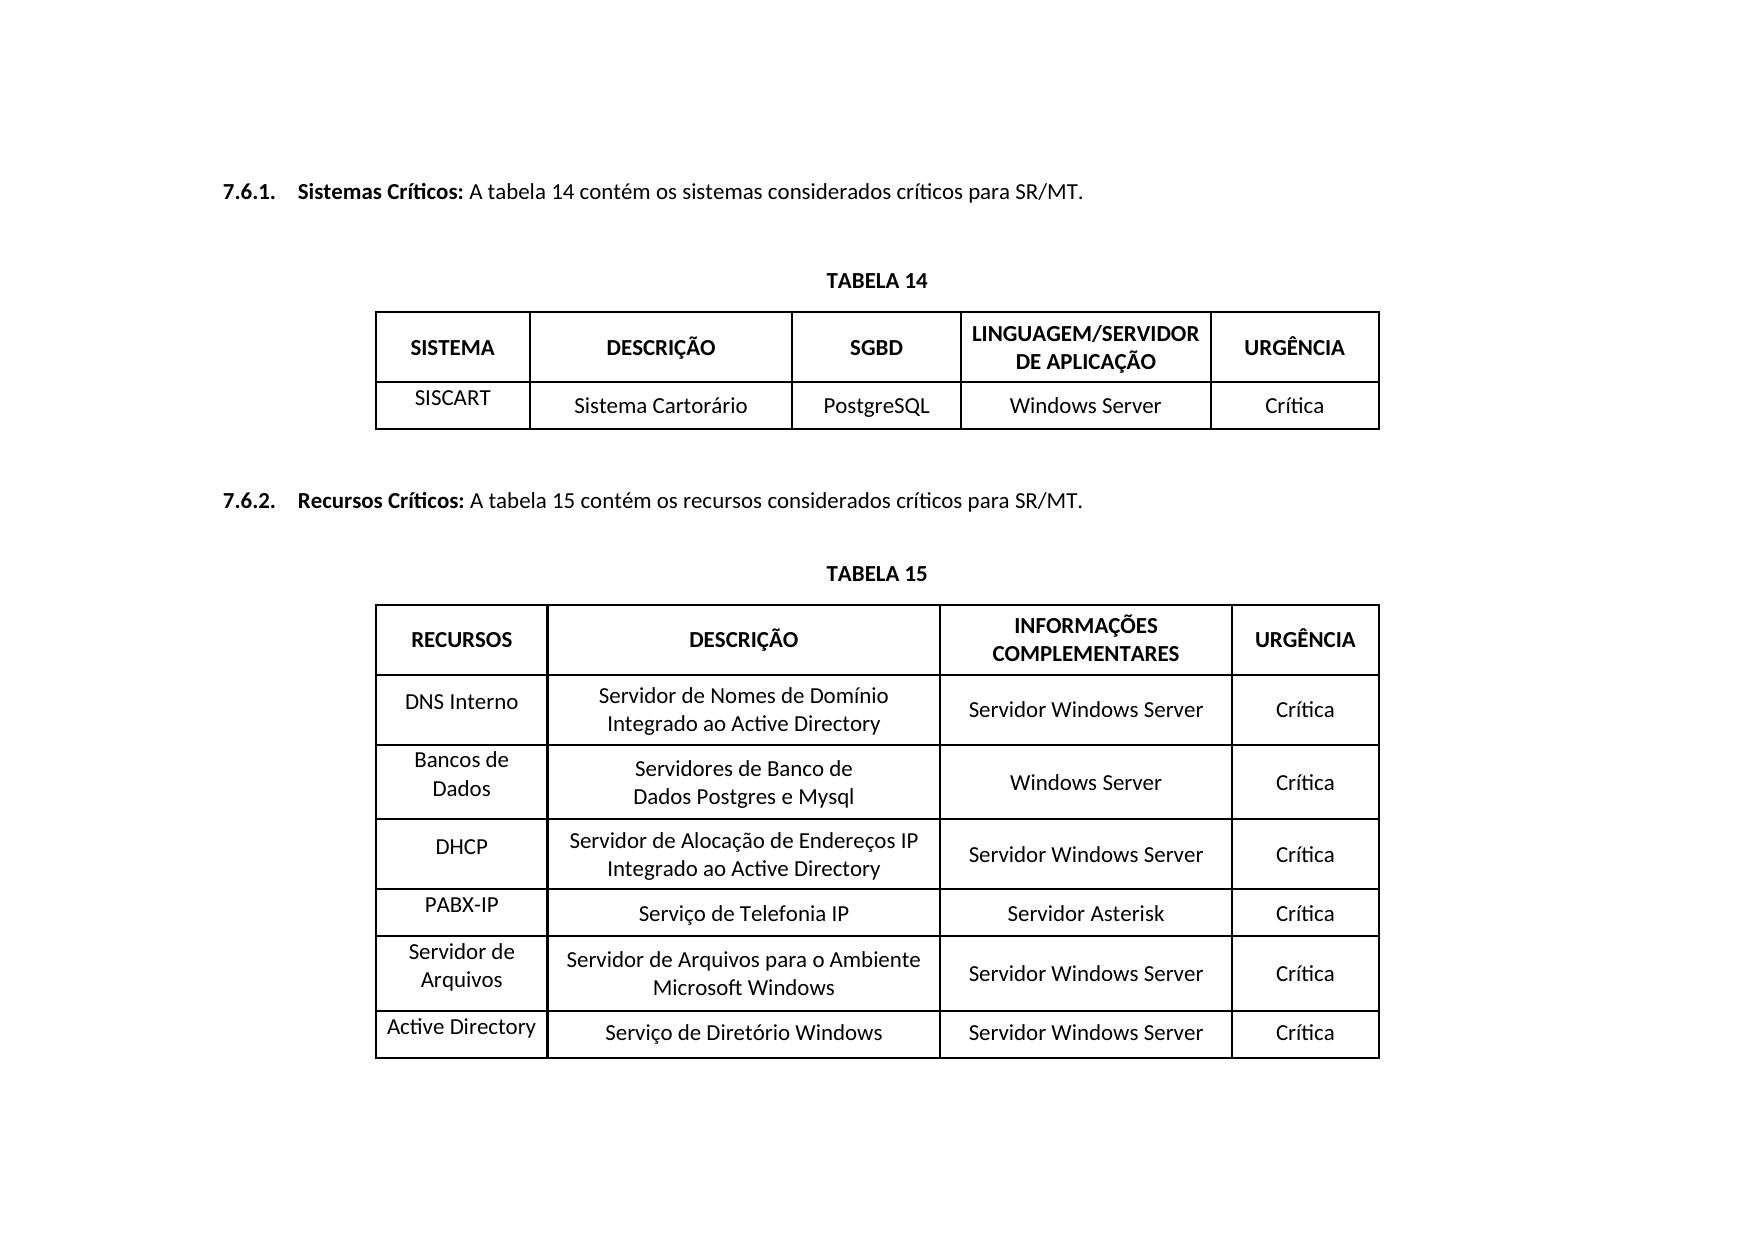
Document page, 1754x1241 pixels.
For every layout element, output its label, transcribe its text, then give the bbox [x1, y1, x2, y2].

table_cell Servidor de Arquivos para o Ambiente Microsoft Windows [549, 937, 939, 1010]
table_cell Servidor de Arquivos [377, 937, 546, 1010]
table_cell Crítica [1212, 383, 1378, 428]
table_header SISTEMA [377, 313, 529, 381]
table_cell Servidores de Banco de Dados Postgres e Mysql [549, 746, 939, 818]
table_header INFORMAÇÕES COMPLEMENTARES [941, 606, 1231, 673]
table_cell Servidor Windows Server [941, 820, 1231, 888]
table_cell Windows Server [941, 746, 1231, 818]
table_cell DNS Interno [377, 676, 546, 743]
text TABELA 15 [148, 559, 1606, 587]
table_header SGBD [793, 313, 960, 381]
table_cell Servidor Asterisk [941, 890, 1231, 935]
table_header RECURSOS [377, 606, 546, 673]
table_cell PABX-IP [377, 890, 546, 935]
table_header DESCRIÇÃO [531, 313, 791, 381]
table_header URGÊNCIA [1233, 606, 1378, 673]
table_header URGÊNCIA [1212, 313, 1378, 381]
table_cell Servidor Windows Server [941, 937, 1231, 1010]
text 7.6.2. Recursos Críticos: A tabela 15 contém os recursos considerados críticos para SR/MT. [223, 486, 1606, 514]
table_cell Servidor Windows Server [941, 676, 1231, 743]
text 7.6.1. Sistemas Críticos: A tabela 14 contém os sistemas considerados críticos para SR/MT. [223, 177, 1606, 205]
table_cell Windows Server [962, 383, 1210, 428]
table_cell DHCP [377, 820, 546, 888]
table_cell PostgreSQL [793, 383, 960, 428]
table_cell Sistema Cartorário [531, 383, 791, 428]
table_cell Active Directory [377, 1012, 546, 1057]
table_cell SISCART [377, 383, 529, 428]
table_cell Crítica [1233, 820, 1378, 888]
table_cell Crítica [1233, 937, 1378, 1010]
table_cell Bancos de Dados [377, 746, 546, 818]
table_header LINGUAGEM/SERVIDOR DE APLICAÇÃO [962, 313, 1210, 381]
table_header DESCRIÇÃO [549, 606, 939, 673]
table_cell Crítica [1233, 890, 1378, 935]
table_cell Serviço de Telefonia IP [549, 890, 939, 935]
table_cell Crítica [1233, 746, 1378, 818]
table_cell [549, 1012, 939, 1057]
table_cell Crítica [1233, 1012, 1378, 1057]
text TABELA 14 [148, 267, 1606, 294]
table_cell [941, 1012, 1231, 1057]
table_cell Servidor de Alocação de Endereços IP Integrado ao Active Directory [549, 820, 939, 888]
table_cell Crítica [1233, 676, 1378, 743]
table_cell Servidor de Nomes de Domínio Integrado ao Active Directory [549, 676, 939, 743]
